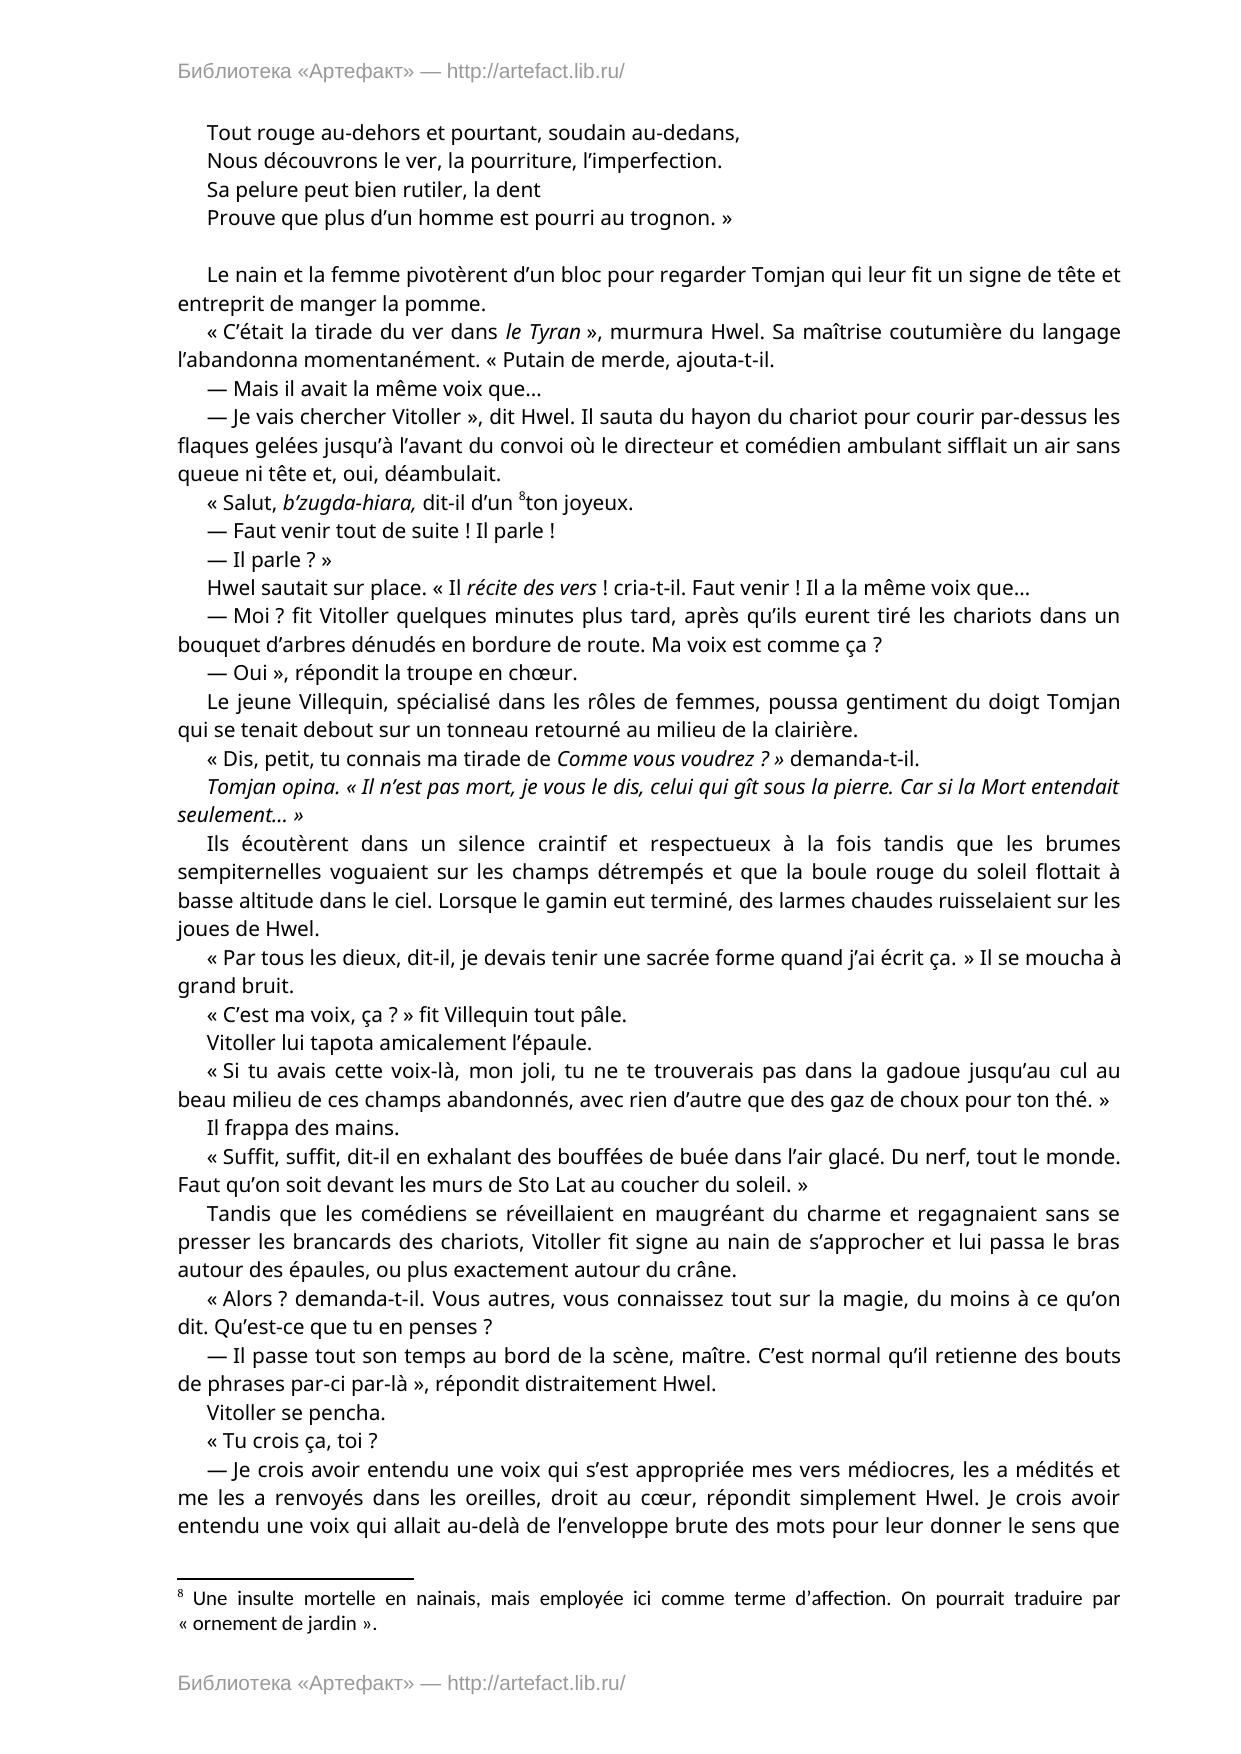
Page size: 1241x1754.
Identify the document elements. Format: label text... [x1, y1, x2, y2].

text Nous découvrons le ver, la pourriture, l’imperfection. [177, 147, 1122, 175]
text Le nain et la femme pivotèrent d’un bloc pour regarder Tomjan qui leur fit un signe de tête et entreprit de manger la pomme. [177, 260, 1122, 317]
text — Il parle ? » [177, 545, 1122, 573]
text Ils écoutèrent dans un silence craintif et respectueux à la fois tandis que les brumes sempiternelles voguaient sur les champs détrempés et que la boule rouge du soleil flottait à basse altitude dans le ciel. Lorsque le gamin eut terminé, des larmes chaudes ruisselaient sur les joues de Hwel. [177, 829, 1122, 943]
text — Moi ? fit Vitoller quelques minutes plus tard, après qu’ils eurent tiré les chariots dans un bouquet d’arbres dénudés en bordure de route. Ma voix est comme ça ? [177, 602, 1122, 658]
text Tout rouge au-dehors et pourtant, soudain au-dedans, [177, 118, 1122, 147]
text Prouve que plus d’un homme est pourri au trognon. » [177, 203, 1122, 232]
text Hwel sautait sur place. « Il récite des vers ! cria-t-il. Faut venir ! Il a la même voix que… [177, 573, 1122, 602]
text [177, 1455, 1122, 1540]
text Tomjan opina. « Il n’est pas mort, je vous le dis, celui qui gît sous la pierre. Car si la Mort entendait seulement… » [177, 772, 1122, 829]
text « Dis, petit, tu connais ma tirade de Comme vous voudrez ? » demanda-t-il. [177, 744, 1122, 772]
text — Il passe tout son temps au bord de la scène, maître. C’est normal qu’il retienne des bouts de phrases par-ci par-là », répondit distraitement Hwel. [177, 1341, 1122, 1398]
text « Alors ? demanda-t-il. Vous autres, vous connaissez tout sur la magie, du moins à ce qu’on dit. Qu’est-ce que tu en penses ? [177, 1284, 1122, 1341]
text — Oui », répondit la troupe en chœur. [177, 658, 1122, 687]
text « Suffit, suffit, dit-il en exhalant des bouffées de buée dans l’air glacé. Du nerf, tout le monde. Faut qu’on soit devant les murs de Sto Lat au coucher du soleil. » [177, 1142, 1122, 1199]
text « Salut, b’zugda-hiara, dit-il d’un ton joyeux. [177, 488, 1122, 516]
text — Je vais chercher Vitoller », dit Hwel. Il sauta du hayon du chariot pour courir par-dessus les flaques gelées jusqu’à l’avant du convoi où le directeur et comédien ambulant sifflait un air sans queue ni tête et, oui, déambulait. [177, 402, 1122, 488]
text « Si tu avais cette voix-là, mon joli, tu ne te trouverais pas dans la gadoue jusqu’au cul au beau milieu de ces champs abandonnés, avec rien d’autre que des gaz de choux pour ton thé. » [177, 1057, 1122, 1113]
text — Faut venir tout de suite ! Il parle ! [177, 516, 1122, 545]
text « C’est ma voix, ça ? » fit Villequin tout pâle. [177, 1000, 1122, 1028]
text Tandis que les comédiens se réveillaient en maugréant du charme et regagnaient sans se presser les brancards des chariots, Vitoller fit signe au nain de s’approcher et lui passa le bras autour des épaules, ou plus exactement autour du crâne. [177, 1199, 1122, 1284]
text « C’était la tirade du ver dans le Tyran », murmura Hwel. Sa maîtrise coutumière du langage l’abandonna momentanément. « Putain de merde, ajouta-t-il. [177, 317, 1122, 374]
text Vitoller lui tapota amicalement l’épaule. [177, 1028, 1122, 1057]
text Le jeune Villequin, spécialisé dans les rôles de femmes, poussa gentiment du doigt Tomjan qui se tenait debout sur un tonneau retourné au milieu de la clairière. [177, 687, 1122, 744]
text Vitoller se pencha. [177, 1398, 1122, 1426]
text « Par tous les dieux, dit-il, je devais tenir une sacrée forme quand j’ai écrit ça. » Il se moucha à grand bruit. [177, 943, 1122, 1000]
text Il frappa des mains. [177, 1113, 1122, 1142]
text — Mais il avait la même voix que… [177, 374, 1122, 402]
text Sa pelure peut bien rutiler, la dent [177, 175, 1122, 203]
text « Tu crois ça, toi ? [177, 1426, 1122, 1455]
